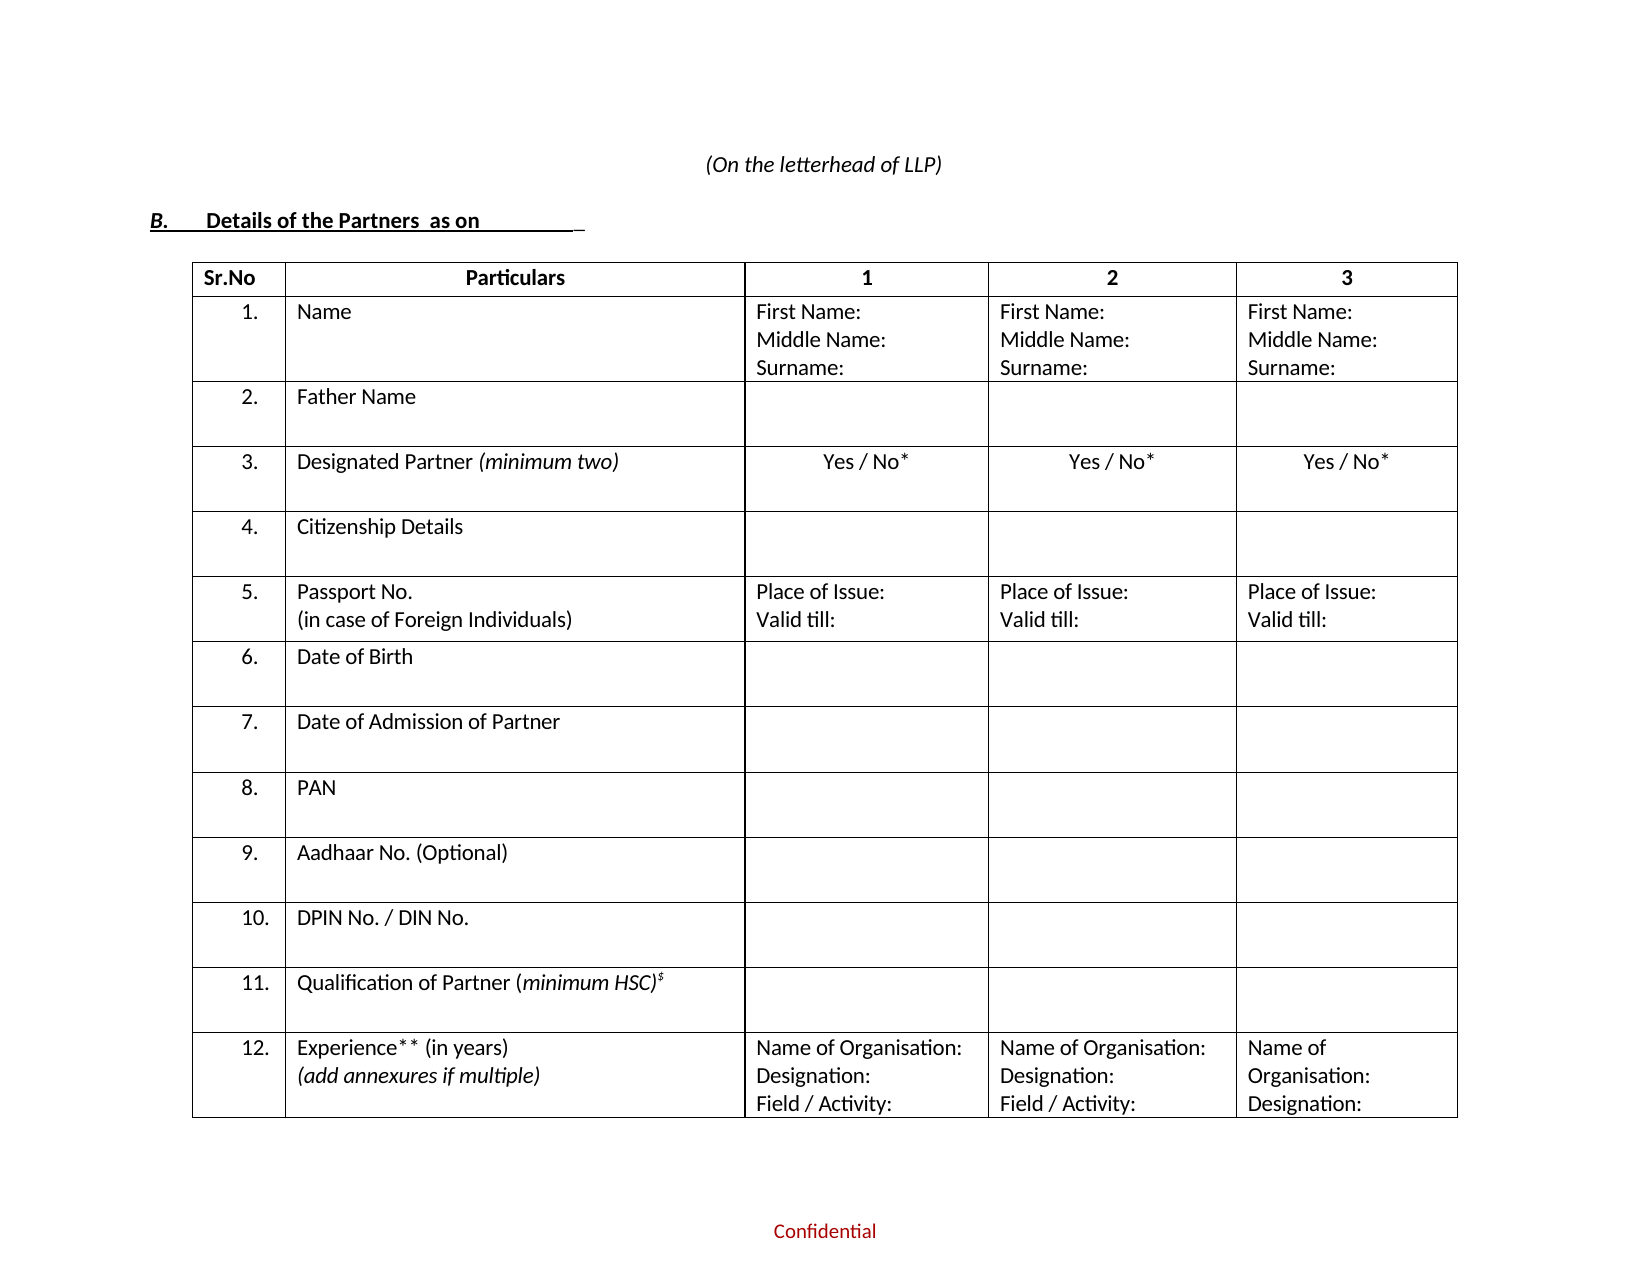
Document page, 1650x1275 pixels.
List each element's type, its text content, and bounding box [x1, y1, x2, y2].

table_cell [989, 968, 1236, 1032]
table_cell First Name: Middle Name: Surname: [1237, 297, 1457, 381]
table_cell [193, 838, 285, 902]
table_cell [746, 838, 988, 902]
table_cell [193, 773, 285, 837]
table_cell [1237, 968, 1457, 1032]
table_cell PAN [286, 773, 744, 837]
table_cell [1237, 773, 1457, 837]
table_cell [989, 838, 1236, 902]
table_cell [989, 773, 1236, 837]
table_cell [989, 512, 1236, 576]
table_cell [193, 577, 285, 641]
table_cell [193, 512, 285, 576]
table_cell [1237, 382, 1457, 446]
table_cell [286, 1033, 744, 1117]
table_cell [193, 707, 285, 772]
table_cell [746, 707, 988, 772]
table_cell [746, 382, 988, 446]
table_cell Yes / No* [1237, 447, 1457, 511]
table_cell [746, 512, 988, 576]
table_cell Citizenship Details [286, 512, 744, 576]
table_cell Place of Issue: Valid till: [746, 577, 988, 641]
table_cell [193, 1033, 285, 1117]
table_cell First Name: Middle Name: Surname: [746, 297, 988, 381]
table_cell [1237, 838, 1457, 902]
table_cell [989, 1033, 1236, 1117]
table_cell [193, 382, 285, 446]
table_cell Date of Admission of Partner [286, 707, 744, 772]
table_cell [746, 968, 988, 1032]
table_cell [989, 707, 1236, 772]
table_header Sr.No [193, 263, 285, 296]
table_cell Passport No. (in case of Foreign Individuals) [286, 577, 744, 641]
table_cell [1237, 707, 1457, 772]
table_cell [193, 968, 285, 1032]
table_header 3 [1237, 263, 1457, 296]
table_cell [1237, 642, 1457, 706]
table_cell Designated Partner (minimum two) [286, 447, 744, 511]
table_header 2 [989, 263, 1236, 296]
table_header Particulars [286, 263, 744, 296]
table_cell Place of Issue: Valid till: [1237, 577, 1457, 641]
table_cell Name [286, 297, 744, 381]
table_cell Father Name [286, 382, 744, 446]
table_cell [746, 903, 988, 967]
table_cell [193, 903, 285, 967]
table_cell [193, 447, 285, 511]
table_cell Qualification of Partner (minimum HSC)$ [286, 968, 744, 1032]
table_cell [1237, 903, 1457, 967]
table_cell [989, 903, 1236, 967]
table_header 1 [746, 263, 988, 296]
table_cell DPIN No. / DIN No. [286, 903, 744, 967]
table_cell [746, 773, 988, 837]
table_cell Date of Birth [286, 642, 744, 706]
table_cell Aadhaar No. (Optional) [286, 838, 744, 902]
table_cell [989, 382, 1236, 446]
table_cell [989, 642, 1236, 706]
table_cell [1237, 1033, 1457, 1117]
text (On the letterhead of LLP) [150, 150, 1500, 178]
table_cell [1237, 512, 1457, 576]
table_cell Yes / No* [989, 447, 1236, 511]
table_cell [193, 297, 285, 381]
table_cell Place of Issue: Valid till: [989, 577, 1236, 641]
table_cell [746, 1033, 988, 1117]
table_cell [746, 642, 988, 706]
table_cell First Name: Middle Name: Surname: [989, 297, 1236, 381]
table_cell [193, 642, 285, 706]
list Details of the Partners as on _ [150, 206, 1492, 234]
table_cell Yes / No* [746, 447, 988, 511]
